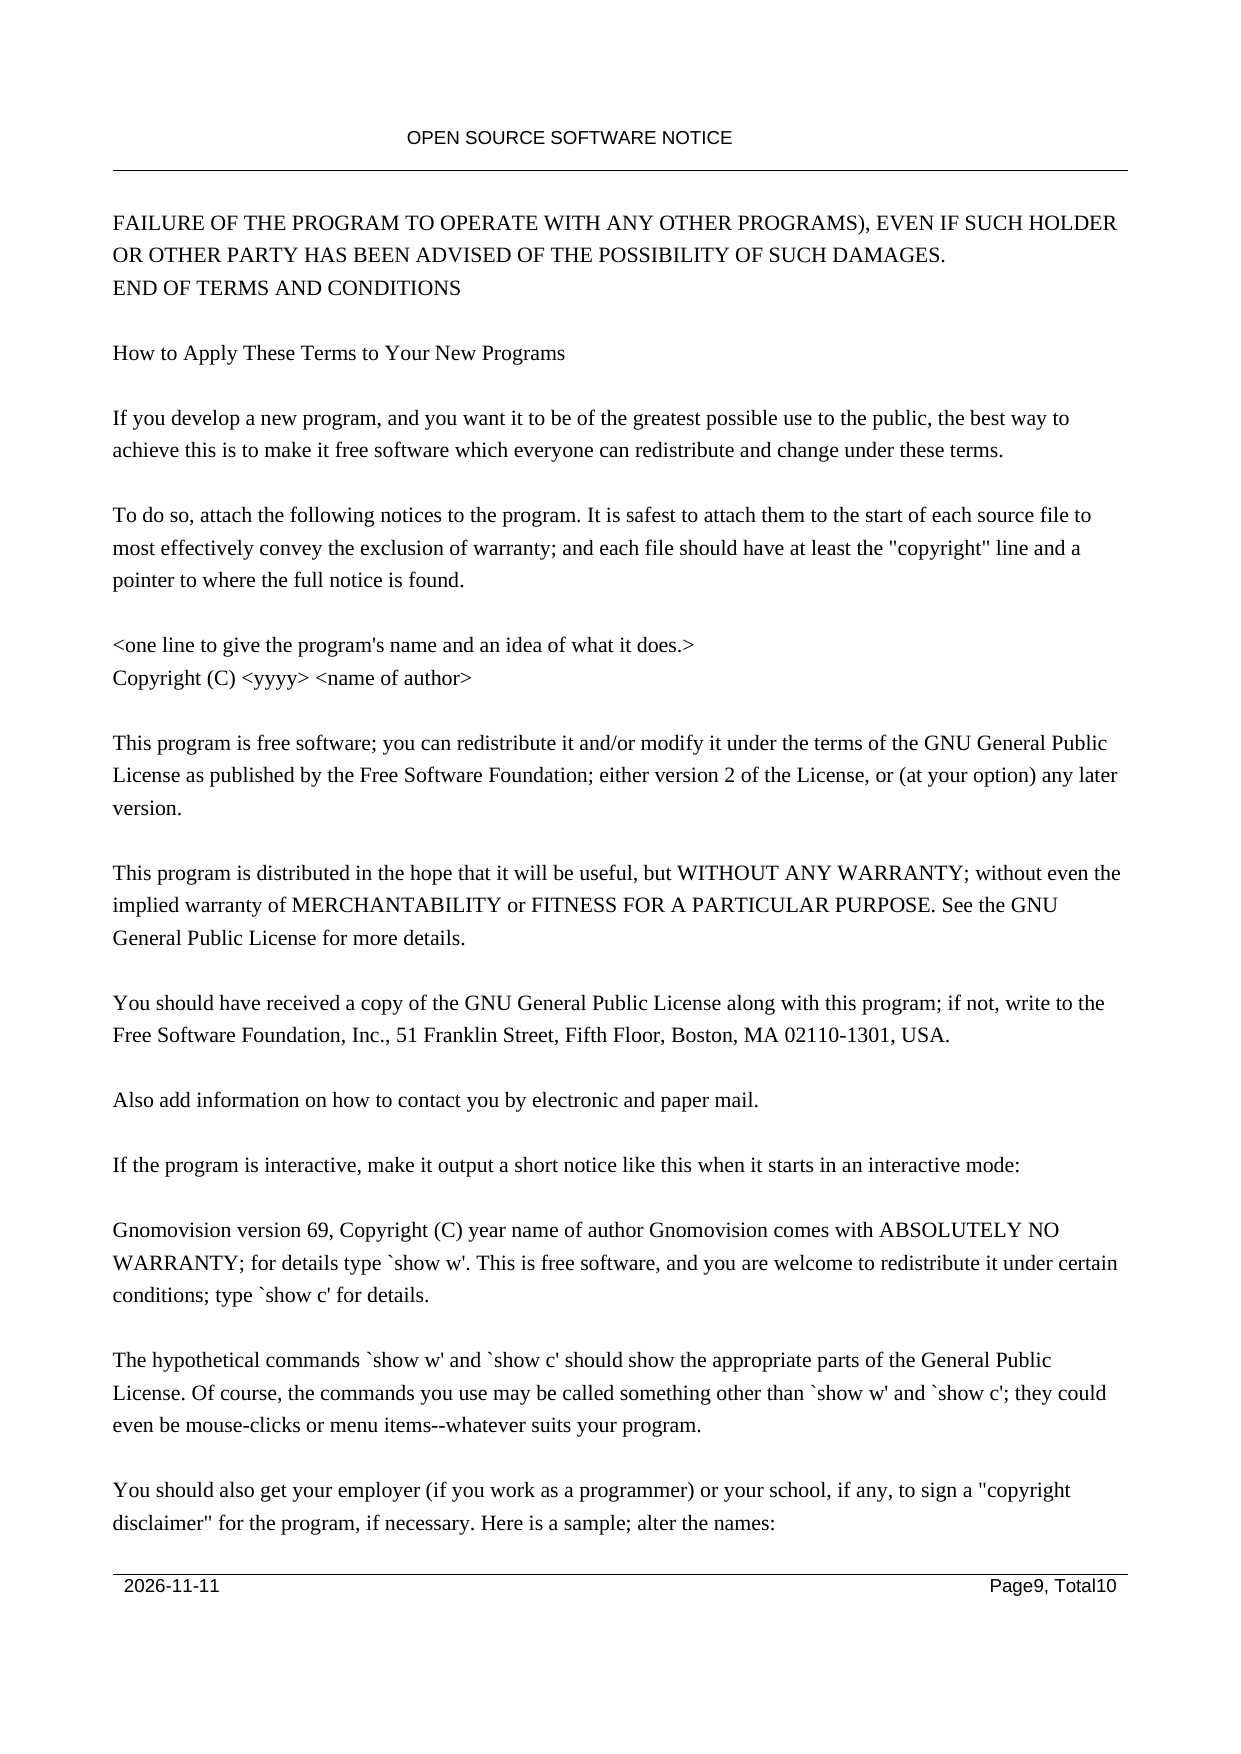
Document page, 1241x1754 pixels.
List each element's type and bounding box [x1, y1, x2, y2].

text [112, 206, 1128, 1539]
